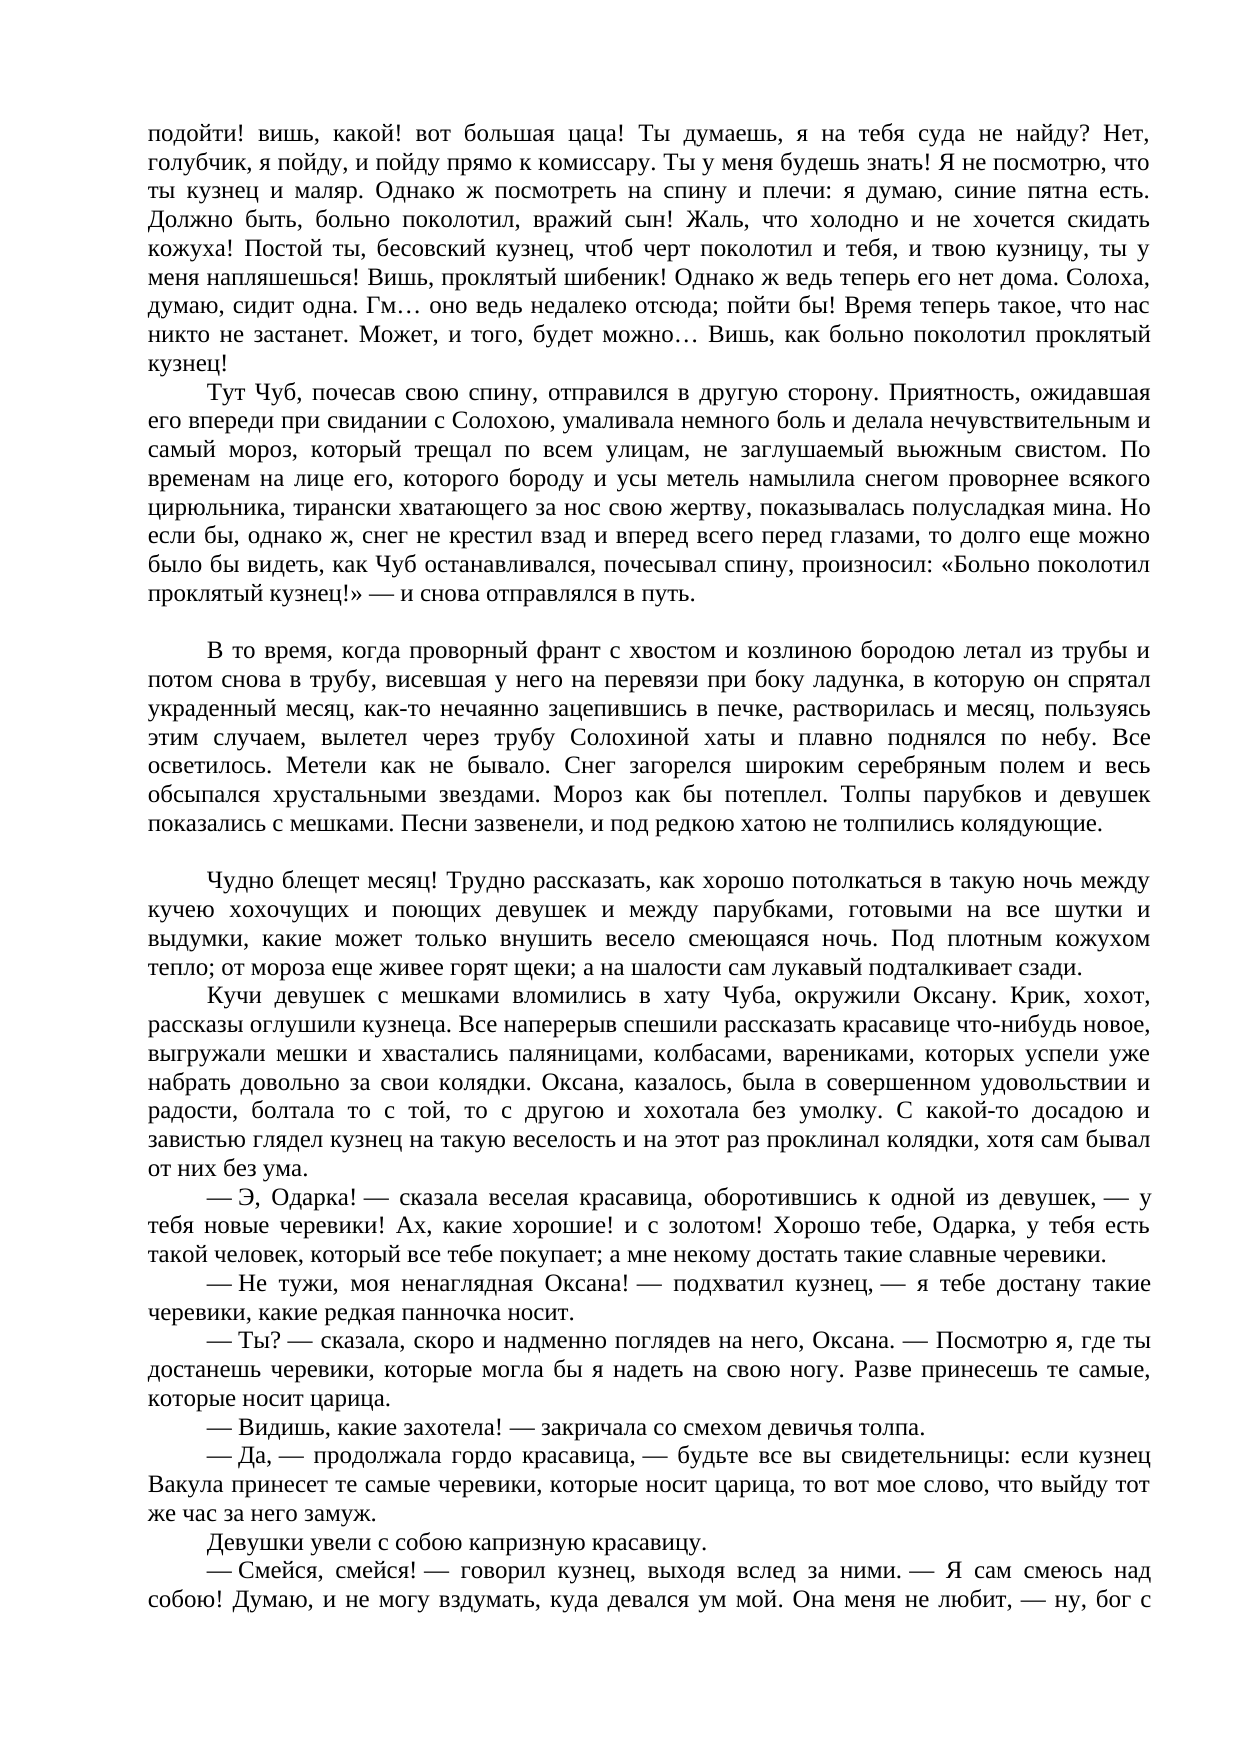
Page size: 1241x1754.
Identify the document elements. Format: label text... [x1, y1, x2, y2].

text — Видишь, какие захотела! — закричала со смехом девичья толпа. [148, 1412, 1152, 1441]
text В то время, когда проворный франт с хвостом и козлиною бородою летал из трубы и потом снова в трубу, висевшая у него на перевязи при боку ладунка, в которую он спрятал украденный месяц, как-то нечаянно зацепившись в печке, растворилась и месяц, пользуясь этим случаем, вылетел через трубу Солохиной хаты и плавно поднялся по небу. Все осветилось. Метели как не бывало. Снег загорелся широким серебряным полем и весь обсыпался хрустальными звездами. Мороз как бы потеплел. Толпы парубков и девушек показались с мешками. Песни зазвенели, и под редкою хатою не толпились колядующие. [148, 636, 1152, 837]
text — Э, Одарка! — сказала веселая красавица, оборотившись к одной из девушек, — у тебя новые черевики! Ах, какие хорошие! и с золотом! Хорошо тебе, Одарка, у тебя есть такой человек, который все тебе покупает; а мне некому достать такие славные черевики. [148, 1182, 1152, 1268]
text — Ты? — сказала, скоро и надменно поглядев на него, Оксана. — Посмотрю я, где ты достанешь черевики, которые могла бы я надеть на свою ногу. Разве принесешь те самые, которые носит царица. [148, 1326, 1152, 1412]
text Чудно блещет месяц! Трудно рассказать, как хорошо потолкаться в такую ночь между кучею хохочущих и поющих девушек и между парубками, готовыми на все шутки и выдумки, какие может только внушить весело смеющаяся ночь. Под плотным кожухом тепло; от мороза еще живее горят щеки; а на шалости сам лукавый подталкивает сзади. [148, 866, 1152, 981]
text Тут Чуб, почесав свою спину, отправился в другую сторону. Приятность, ожидавшая его впереди при свидании с Солохою, умаливала немного боль и делала нечувствительным и самый мороз, который трещал по всем улицам, не заглушаемый вьюжным свистом. По временам на лице его, которого бороду и усы метель намылила снегом проворнее всякого цирюльника, тирански хватающего за нос свою жертву, показывалась полусладкая мина. Но если бы, однако ж, снег не крестил взад и вперед всего перед глазами, то долго еще можно было бы видеть, как Чуб останавливался, почесывал спину, произносил: «Больно поколотил проклятый кузнец!» — и снова отправлялся в путь. [148, 377, 1152, 607]
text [148, 118, 1152, 377]
text — Не тужи, моя ненаглядная Оксана! — подхватил кузнец, — я тебе достану такие черевики, какие редкая панночка носит. [148, 1268, 1152, 1326]
text — Да, — продолжала гордо красавица, — будьте все вы свидетельницы: если кузнец Вакула принесет те самые черевики, которые носит царица, то вот мое слово, что выйду тот же час за него замуж. [148, 1441, 1152, 1527]
text Девушки увели с собою капризную красавицу. [148, 1527, 1152, 1556]
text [148, 1556, 1152, 1613]
text Кучи девушек с мешками вломились в хату Чуба, окружили Оксану. Крик, хохот, рассказы оглушили кузнеца. Все наперерыв спешили рассказать красавице что-нибудь новое, выгружали мешки и хвастались паляницами, колбасами, варениками, которых успели уже набрать довольно за свои колядки. Оксана, казалось, была в совершенном удовольствии и радости, болтала то с той, то с другою и хохотала без умолку. С какой-то досадою и завистью глядел кузнец на такую веселость и на этот раз проклинал колядки, хотя сам бывал от них без ума. [148, 981, 1152, 1182]
